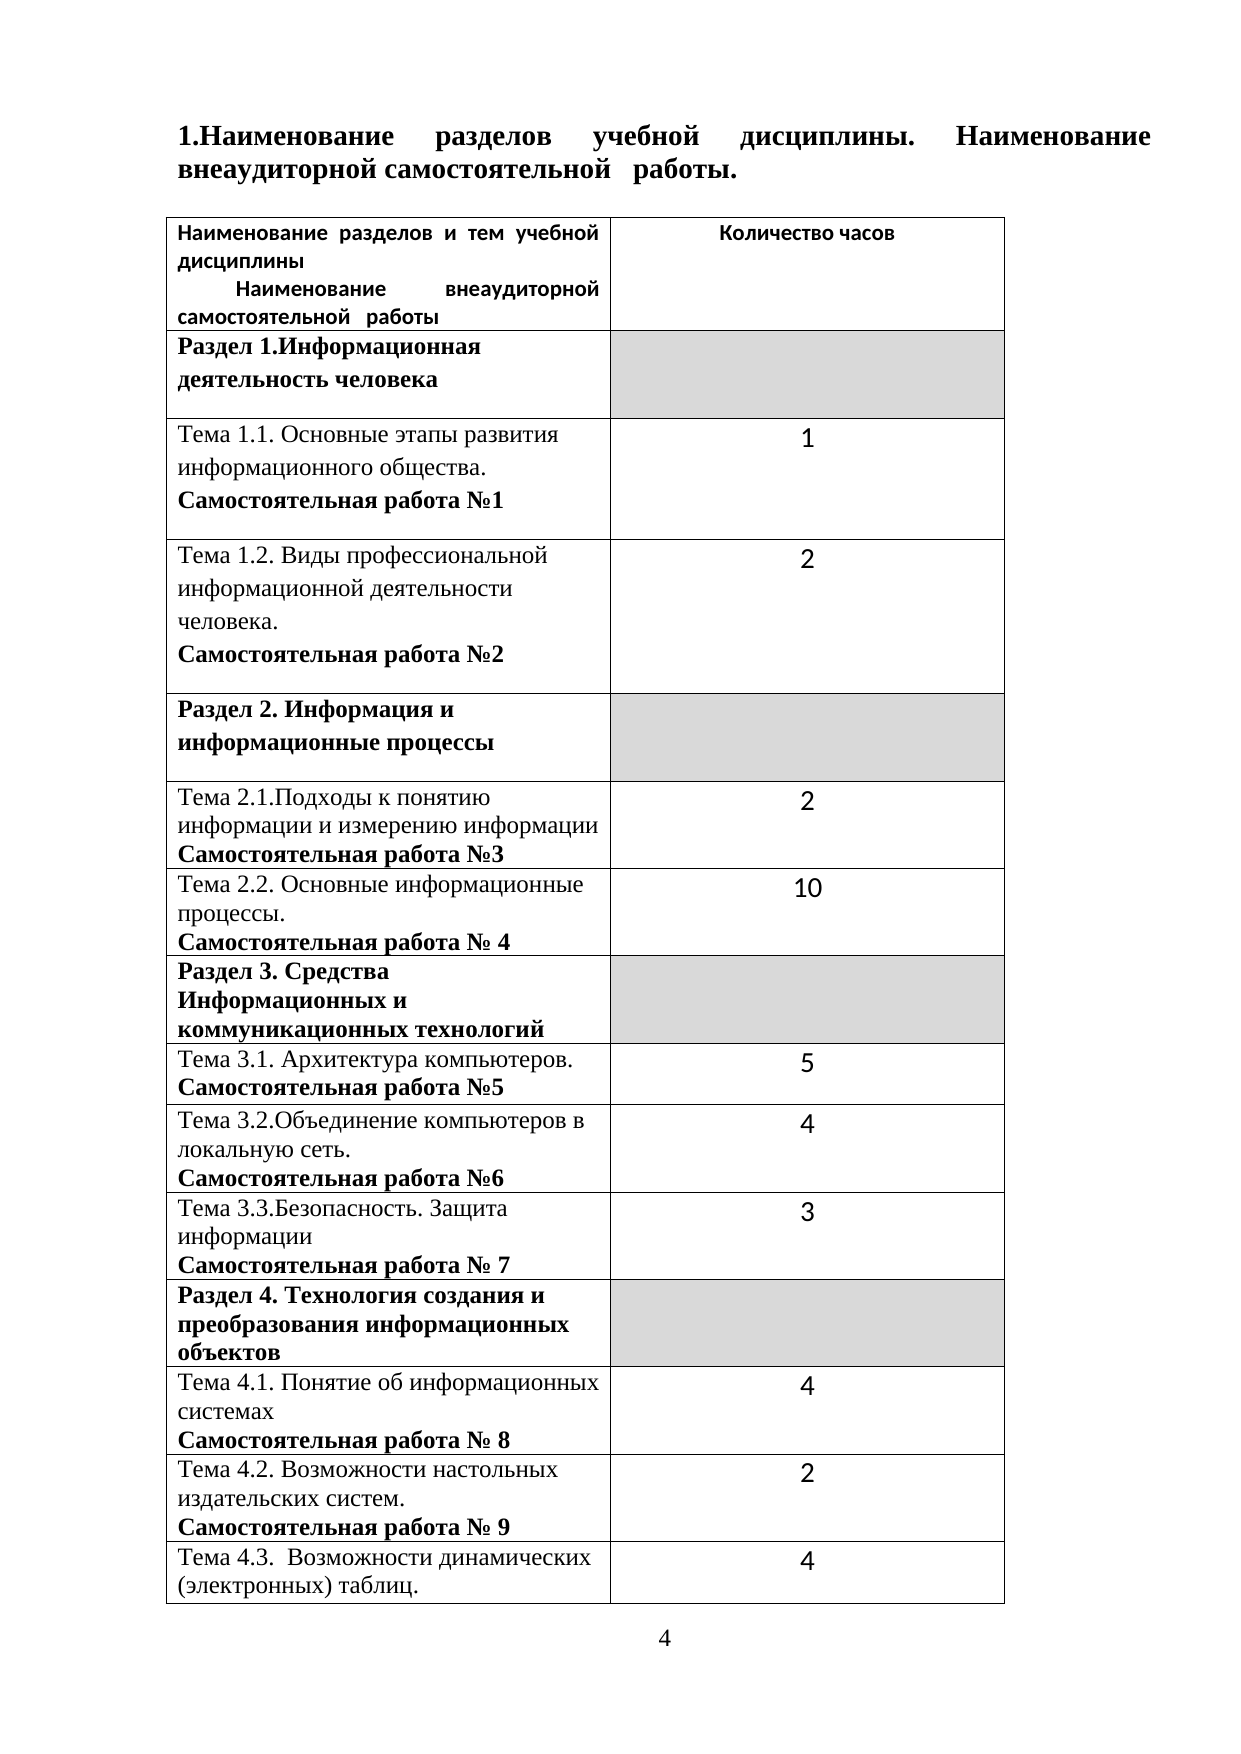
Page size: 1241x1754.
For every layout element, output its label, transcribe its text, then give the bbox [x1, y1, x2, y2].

table_cell 1 [611, 419, 1004, 539]
table_cell 5 [611, 1044, 1004, 1104]
table_cell 4 [611, 1367, 1004, 1453]
table_cell 2 [611, 1455, 1004, 1541]
table_cell Тема 1.1. Основные этапы развития информационного общества. Самостоятельная работа №1 [167, 419, 610, 539]
table_cell Тема 3.1. Архитектура компьютеров. Самостоятельная работа №5 [167, 1044, 610, 1104]
table_cell Тема 3.3.Безопасность. Защита информации Самостоятельная работа № 7 [167, 1193, 610, 1279]
table_cell 4 [611, 1105, 1004, 1192]
table_header Наименование разделов и тем учебной дисциплины Наименование внеаудиторной самостоятельной работы [167, 218, 610, 330]
table_cell Раздел 2. Информация и информационные процессы [167, 694, 610, 781]
table_cell [611, 956, 1004, 1043]
table_cell 2 [611, 782, 1004, 868]
table_cell [611, 331, 1004, 418]
table_cell Тема 1.2. Виды профессиональной информационной деятельности человека. Самостоятельная работа №2 [167, 540, 610, 693]
table_cell 2 [611, 540, 1004, 693]
table_cell Раздел 1.Информационная деятельность человека [167, 331, 610, 418]
table_cell 10 [611, 869, 1004, 955]
table_cell Раздел 4. Технология создания и преобразования информационных объектов [167, 1280, 610, 1366]
table_cell Раздел 3. Средства Информационных и коммуникационных технологий [167, 956, 610, 1043]
table_cell Тема 2.2. Основные информационные процессы. Самостоятельная работа № 4 [167, 869, 610, 955]
table_cell Тема 3.2.Объединение компьютеров в локальную сеть. Самостоятельная работа №6 [167, 1105, 610, 1192]
text 1.Наименование разделов учебной дисциплины. Наименование внеаудиторной самостоятельной работы. [177, 118, 1152, 185]
table_cell Тема 2.1.Подходы к понятию информации и измерению информации Самостоятельная работа №3 [167, 782, 610, 868]
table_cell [167, 1542, 610, 1603]
table_cell [611, 1280, 1004, 1366]
table_cell Тема 4.2. Возможности настольных издательских систем. Самостоятельная работа № 9 [167, 1455, 610, 1541]
table_cell [611, 694, 1004, 781]
table_cell Тема 4.1. Понятие об информационных системах Самостоятельная работа № 8 [167, 1367, 610, 1453]
table_header Количество часов [611, 218, 1004, 330]
table_cell 3 [611, 1193, 1004, 1279]
table_cell 4 [611, 1542, 1004, 1603]
